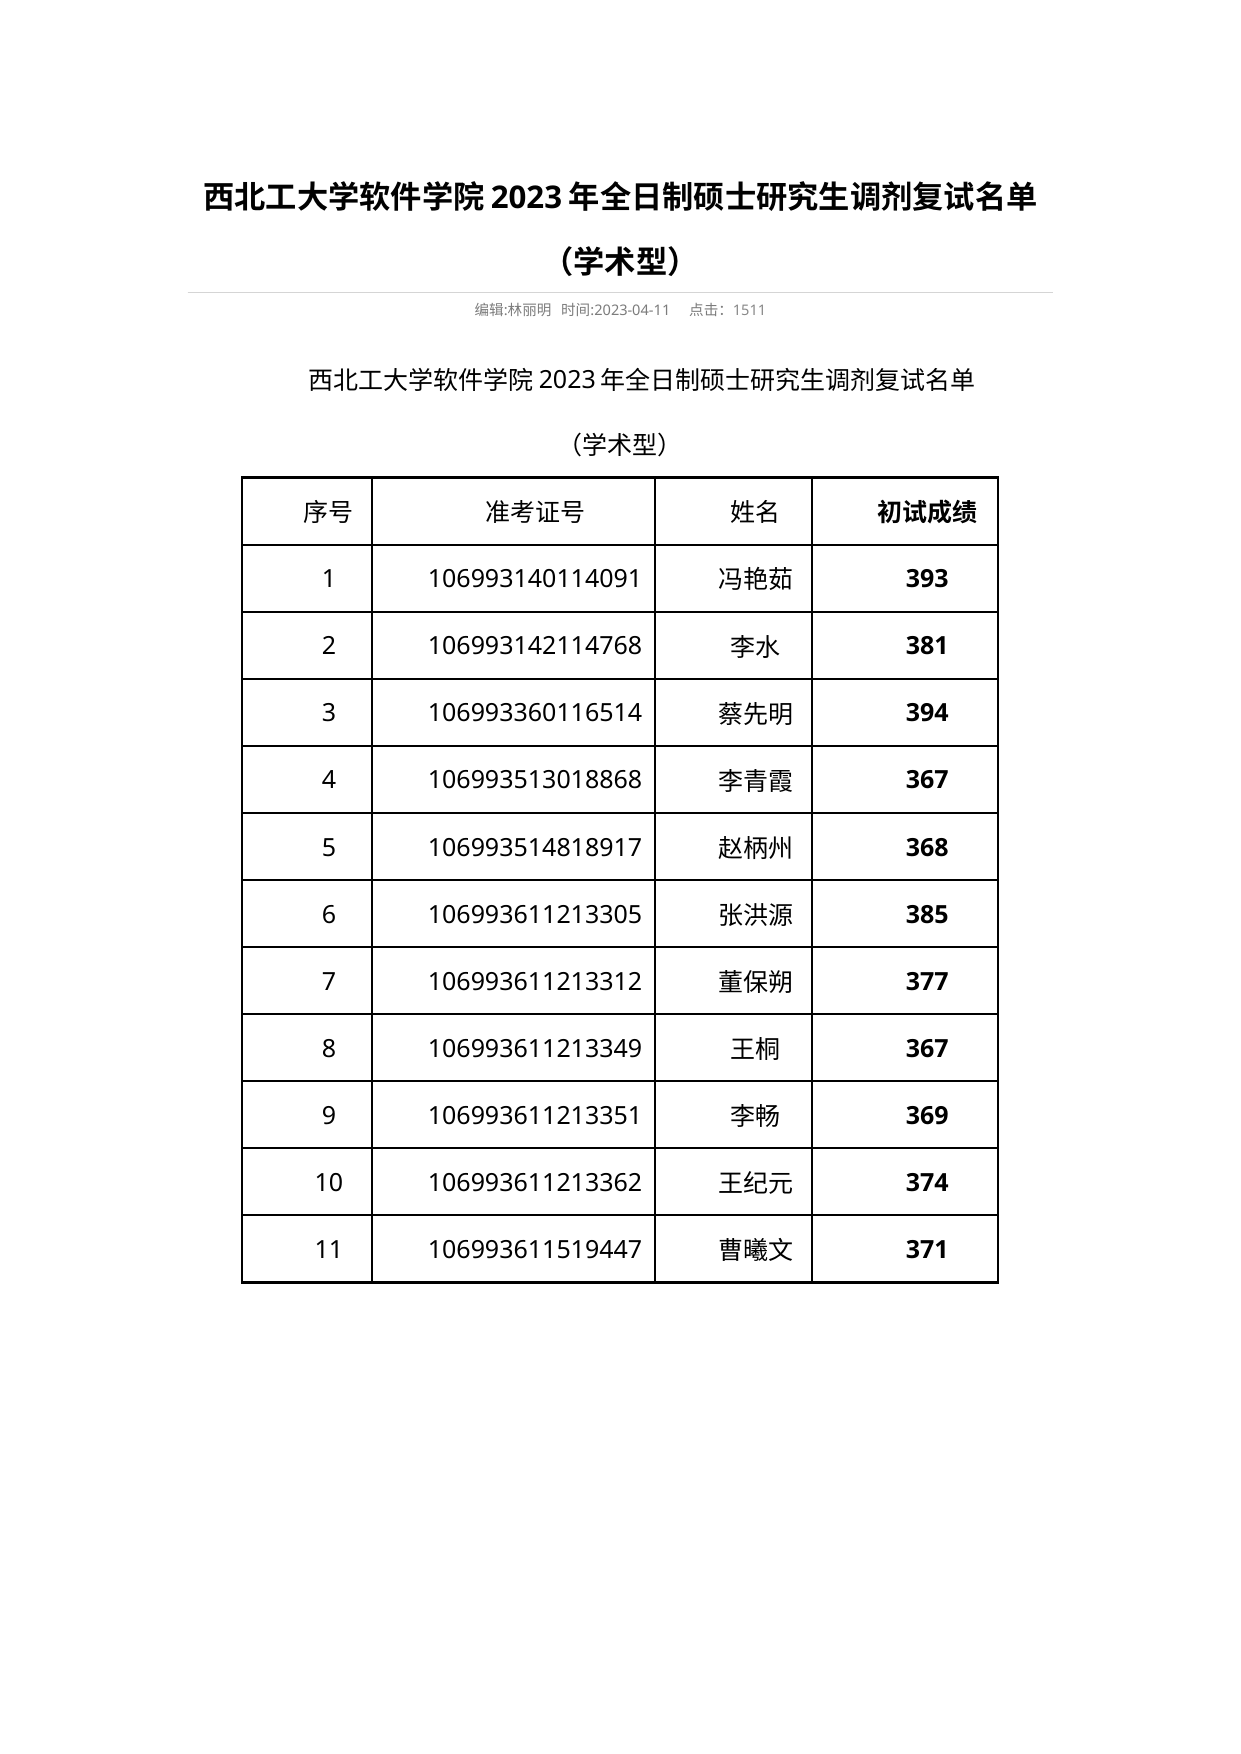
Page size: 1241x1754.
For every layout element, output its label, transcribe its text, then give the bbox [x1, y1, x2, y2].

table_cell 初试成绩 [813, 479, 997, 543]
table_cell 106993513018868 [373, 747, 654, 812]
table_cell 李青霞 [656, 747, 811, 812]
table_cell 7 [243, 948, 371, 1013]
table_cell 王纪元 [656, 1149, 811, 1214]
table_cell 张洪源 [656, 881, 811, 946]
table_cell 106993611213349 [373, 1015, 654, 1080]
table_cell 8 [243, 1015, 371, 1080]
table_cell 蔡先明 [656, 680, 811, 745]
table_cell 2 [243, 613, 371, 678]
table_header 西北工大学软件学院2023年全日制硕士研究生调剂复试名单（学术型） [242, 346, 998, 476]
table_cell 4 [243, 747, 371, 812]
table_cell 385 [813, 881, 997, 946]
table_cell 106993611213312 [373, 948, 654, 1013]
table_cell 106993140114091 [373, 546, 654, 611]
table_cell 冯艳茹 [656, 546, 811, 611]
table_cell 王桐 [656, 1015, 811, 1080]
table_cell 106993142114768 [373, 613, 654, 678]
table_cell 9 [243, 1082, 371, 1147]
table_cell 371 [813, 1216, 997, 1281]
table_cell 394 [813, 680, 997, 745]
text 编辑:林丽明 时间:2023-04-11 点击：1511 [187, 293, 1053, 326]
table_cell 106993514818917 [373, 814, 654, 879]
table_cell 1 [243, 546, 371, 611]
subtitle 西北工大学软件学院2023年全日制硕士研究生调剂复试名单（学术型） [187, 162, 1053, 292]
table_cell 106993611213305 [373, 881, 654, 946]
table_cell 367 [813, 747, 997, 812]
table_cell 5 [243, 814, 371, 879]
table_cell 106993611213362 [373, 1149, 654, 1214]
table_cell 6 [243, 881, 371, 946]
table_cell 393 [813, 546, 997, 611]
table_cell 106993611519447 [373, 1216, 654, 1281]
table_cell 准考证号 [373, 479, 654, 543]
table_cell 姓名 [656, 479, 811, 543]
table_cell 367 [813, 1015, 997, 1080]
table_cell 10 [243, 1149, 371, 1214]
table_cell 赵柄州 [656, 814, 811, 879]
table_cell 李水 [656, 613, 811, 678]
table_cell 3 [243, 680, 371, 745]
table_cell 369 [813, 1082, 997, 1147]
table_cell 374 [813, 1149, 997, 1214]
table_cell 368 [813, 814, 997, 879]
table_cell 序号 [243, 479, 371, 543]
table_cell 李畅 [656, 1082, 811, 1147]
table_cell 377 [813, 948, 997, 1013]
table_cell 11 [243, 1216, 371, 1281]
table_cell 曹曦文 [656, 1216, 811, 1281]
table_cell 381 [813, 613, 997, 678]
table_cell 董保朔 [656, 948, 811, 1013]
table_cell 106993360116514 [373, 680, 654, 745]
table_cell 106993611213351 [373, 1082, 654, 1147]
